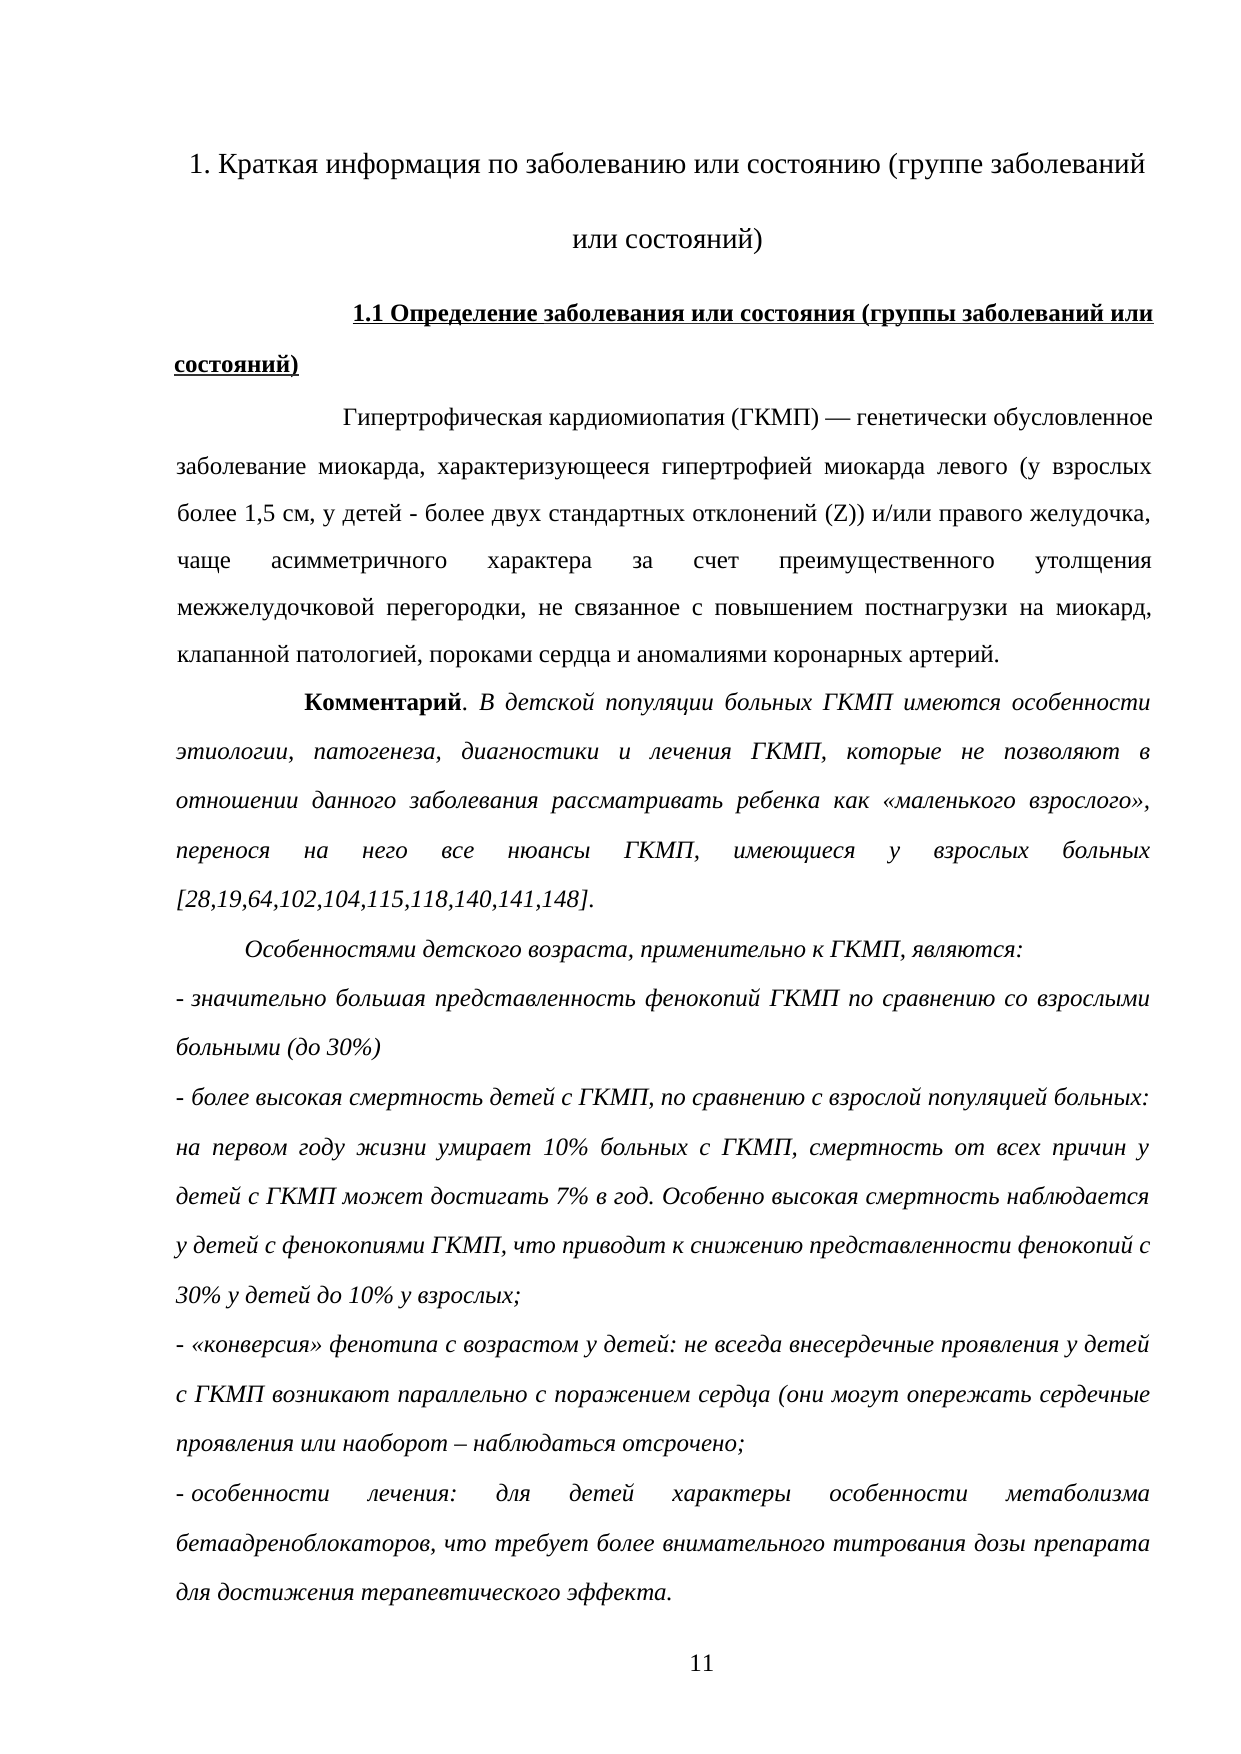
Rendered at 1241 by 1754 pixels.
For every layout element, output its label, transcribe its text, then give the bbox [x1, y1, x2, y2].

subtitle 1. Краткая информация по заболеванию или состоянию (группе заболеваний [189, 146, 1182, 179]
text Особенностями детского возраста, применительно к ГКМП, являются: [176, 934, 1153, 963]
list значительно большая представленность фенокопий ГКМП по сравнению со взрослыми больными (до 30%) [176, 983, 1153, 1061]
text Комментарий. В детской популяции больных ГКМП имеются особенности этиологии, патогенеза, диагностики и лечения ГКМП, которые не позволяют в отношении данного заболевания рассматривать ребенка как «маленького взрослого», перенося на него все нюансы ГКМП, имеющиеся у взрослых больных [28,19,64,102,104,115,118,140,141,148]. [176, 687, 1153, 913]
list более высокая смертность детей с ГКМП, по сравнению с взрослой популяцией больных: на первом году жизни умирает 10% больных с ГКМП, смертность от всех причин у детей с ГКМП может достигать 7% в год. Особенно высокая смертность наблюдается у детей с фенокопиями ГКМП, что приводит к снижению представленности фенокопий с 30% у детей до 10% у взрослых; [176, 1082, 1153, 1308]
list особенности лечения: для детей характеры особенности метаболизма бетаадреноблокаторов, что требует более внимательного титрования дозы препарата для достижения терапевтического эффекта. [176, 1478, 1153, 1606]
subtitle состояний) [174, 349, 1154, 378]
list «конверсия» фенотипа с возрастом у детей: не всегда внесердечные проявления у детей с ГКМП возникают параллельно с поражением сердца (они могут опережать сердечные проявления или наоборот – наблюдаться отсрочено; [176, 1329, 1153, 1457]
text 1.1 Определение заболевания или состояния (группы заболеваний или [116, 298, 1153, 327]
text заболевание миокарда, характеризующееся гипертрофией миокарда левого (у взрослых более 1,5 см, у детей - более двух стандартных отклонений (Z)) и/или правого желудочка, чаще асимметричного характера за счет преимущественного утолщения межжелудочковой перегородки, не связанное с повышением постнагрузки на миокард, клапанной патологией, пороками сердца и аномалиями коронарных артерий. [176, 451, 1153, 668]
text Гипертрофическая кардиомиопатия (ГКМП) — генетически обусловленное [116, 402, 1153, 431]
text или состояний) [153, 221, 1182, 255]
